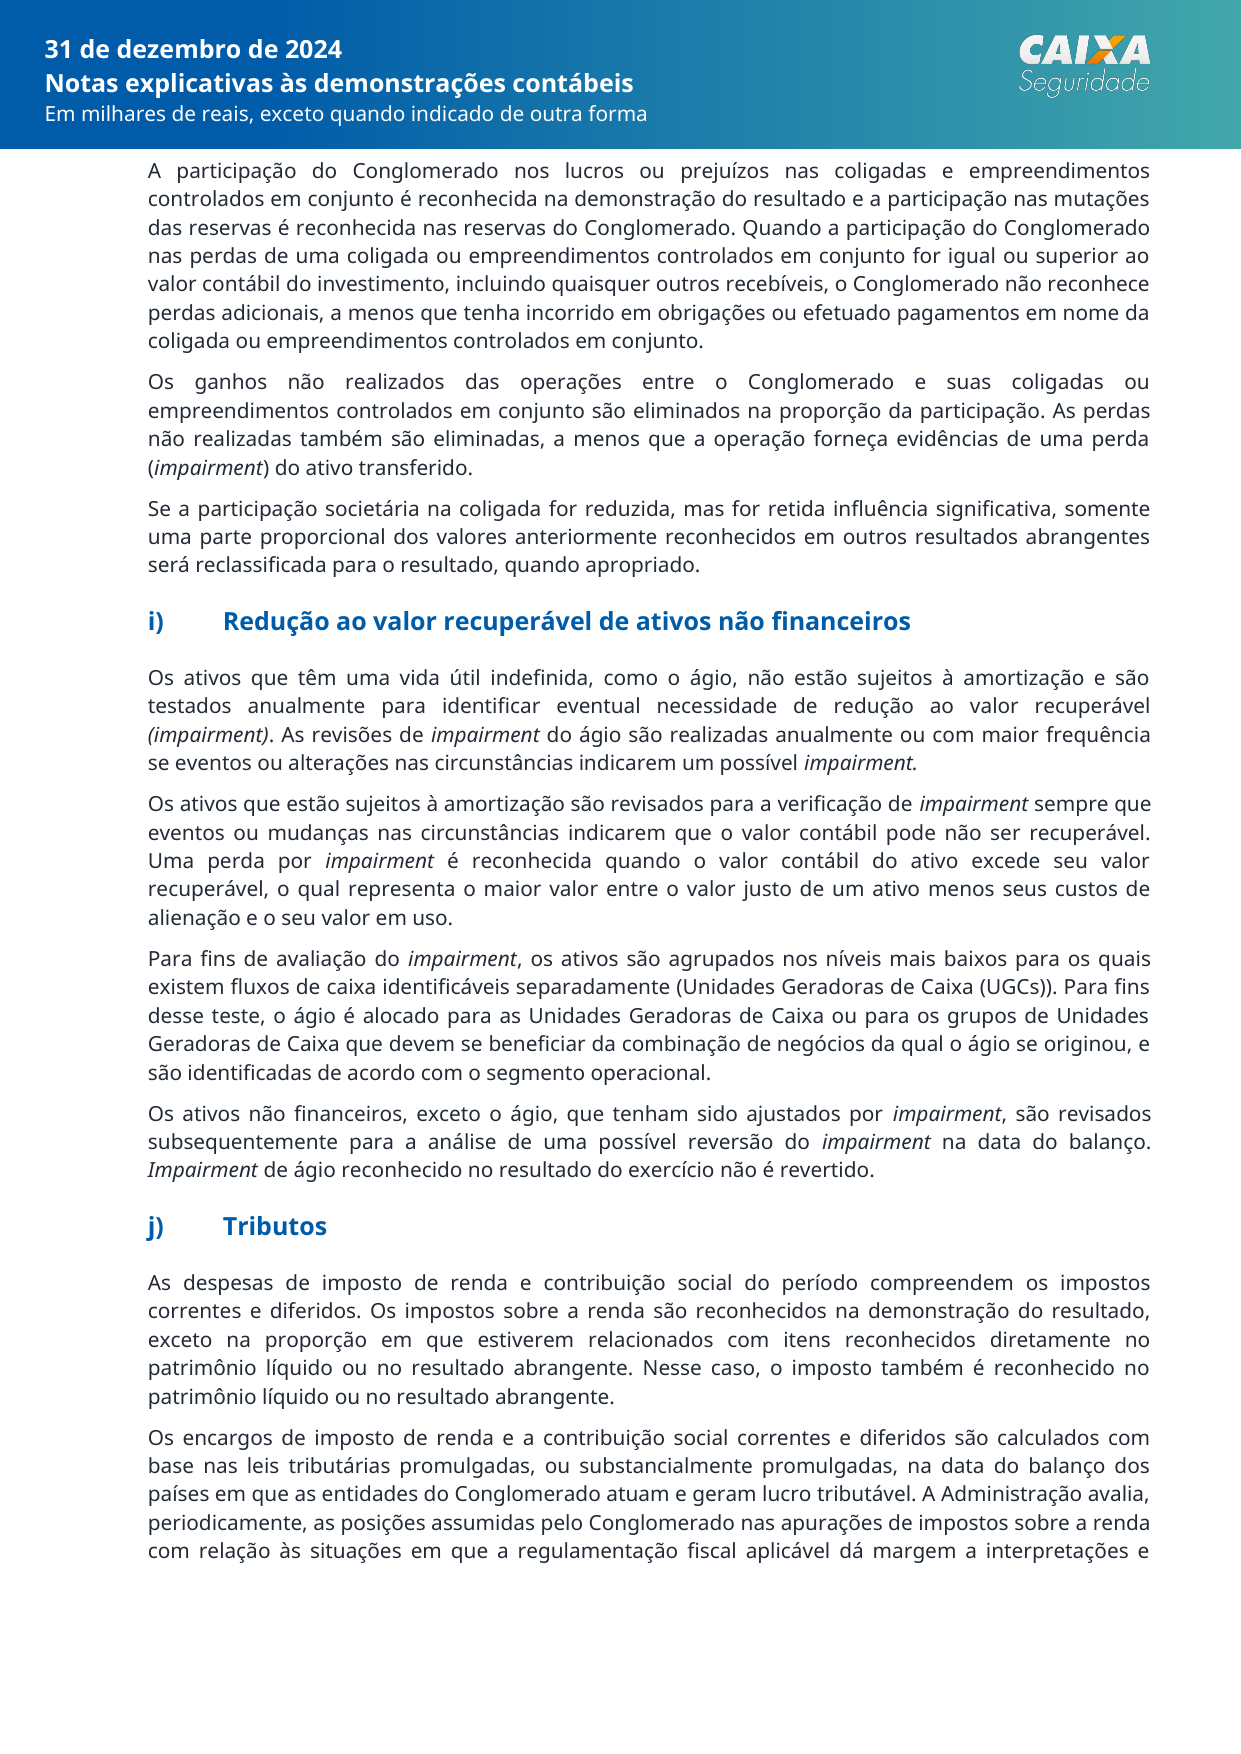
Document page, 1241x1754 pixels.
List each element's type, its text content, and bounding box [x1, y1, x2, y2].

text Os ativos que têm uma vida útil indefinida, como o ágio, não estão sujeitos à amortização e são testados anualmente para identificar eventual necessidade de redução ao valor recuperável (impairment). As revisões de impairment do ágio são realizadas anualmente ou com maior frequência se eventos ou alterações nas circunstâncias indicarem um possível impairment. [148, 663, 1152, 777]
text Para fins de avaliação do impairment, os ativos são agrupados nos níveis mais baixos para os quais existem fluxos de caixa identificáveis separadamente (Unidades Geradoras de Caixa (UGCs)). Para fins desse teste, o ágio é alocado para as Unidades Geradoras de Caixa ou para os grupos de Unidades Geradoras de Caixa que devem se beneficiar da combinação de negócios da qual o ágio se originou, e são identificadas de acordo com o segmento operacional. [148, 944, 1152, 1086]
text Os ganhos não realizados das operações entre o Conglomerado e suas coligadas ou empreendimentos controlados em conjunto são eliminados na proporção da participação. As perdas não realizadas também são eliminadas, a menos que a operação forneça evidências de uma perda (impairment) do ativo transferido. [148, 367, 1152, 481]
text A participação do Conglomerado nos lucros ou prejuízos nas coligadas e empreendimentos controlados em conjunto é reconhecida na demonstração do resultado e a participação nas mutações das reservas é reconhecida nas reservas do Conglomerado. Quando a participação do Conglomerado nas perdas de uma coligada ou empreendimentos controlados em conjunto for igual ou superior ao valor contábil do investimento, incluindo quaisquer outros recebíveis, o Conglomerado não reconhece perdas adicionais, a menos que tenha incorrido em obrigações ou efetuado pagamentos em nome da coligada ou empreendimentos controlados em conjunto. [148, 156, 1152, 355]
text As despesas de imposto de renda e contribuição social do período compreendem os impostos correntes e diferidos. Os impostos sobre a renda são reconhecidos na demonstração do resultado, exceto na proporção em que estiverem relacionados com itens reconhecidos diretamente no patrimônio líquido ou no resultado abrangente. Nesse caso, o imposto também é reconhecido no patrimônio líquido ou no resultado abrangente. [148, 1268, 1152, 1410]
text Se a participação societária na coligada for reduzida, mas for retida influência significativa, somente uma parte proporcional dos valores anteriormente reconhecidos em outros resultados abrangentes será reclassificada para o resultado, quando apropriado. [148, 494, 1152, 579]
text Os ativos que estão sujeitos à amortização são revisados para a verificação de impairment sempre que eventos ou mudanças nas circunstâncias indicarem que o valor contábil pode não ser recuperável. Uma perda por impairment é reconhecida quando o valor contábil do ativo excede seu valor recuperável, o qual representa o maior valor entre o valor justo de um ativo menos seus custos de alienação e o seu valor em uso. [148, 789, 1152, 931]
list Tributos [148, 1209, 1152, 1243]
picture [1017, 33, 1152, 99]
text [148, 1423, 1152, 1565]
text Os ativos não financeiros, exceto o ágio, que tenham sido ajustados por impairment, são revisados subsequentemente para a análise de uma possível reversão do impairment na data do balanço. Impairment de ágio reconhecido no resultado do exercício não é revertido. [148, 1099, 1152, 1184]
list Redução ao valor recuperável de ativos não financeiros [148, 604, 1152, 638]
